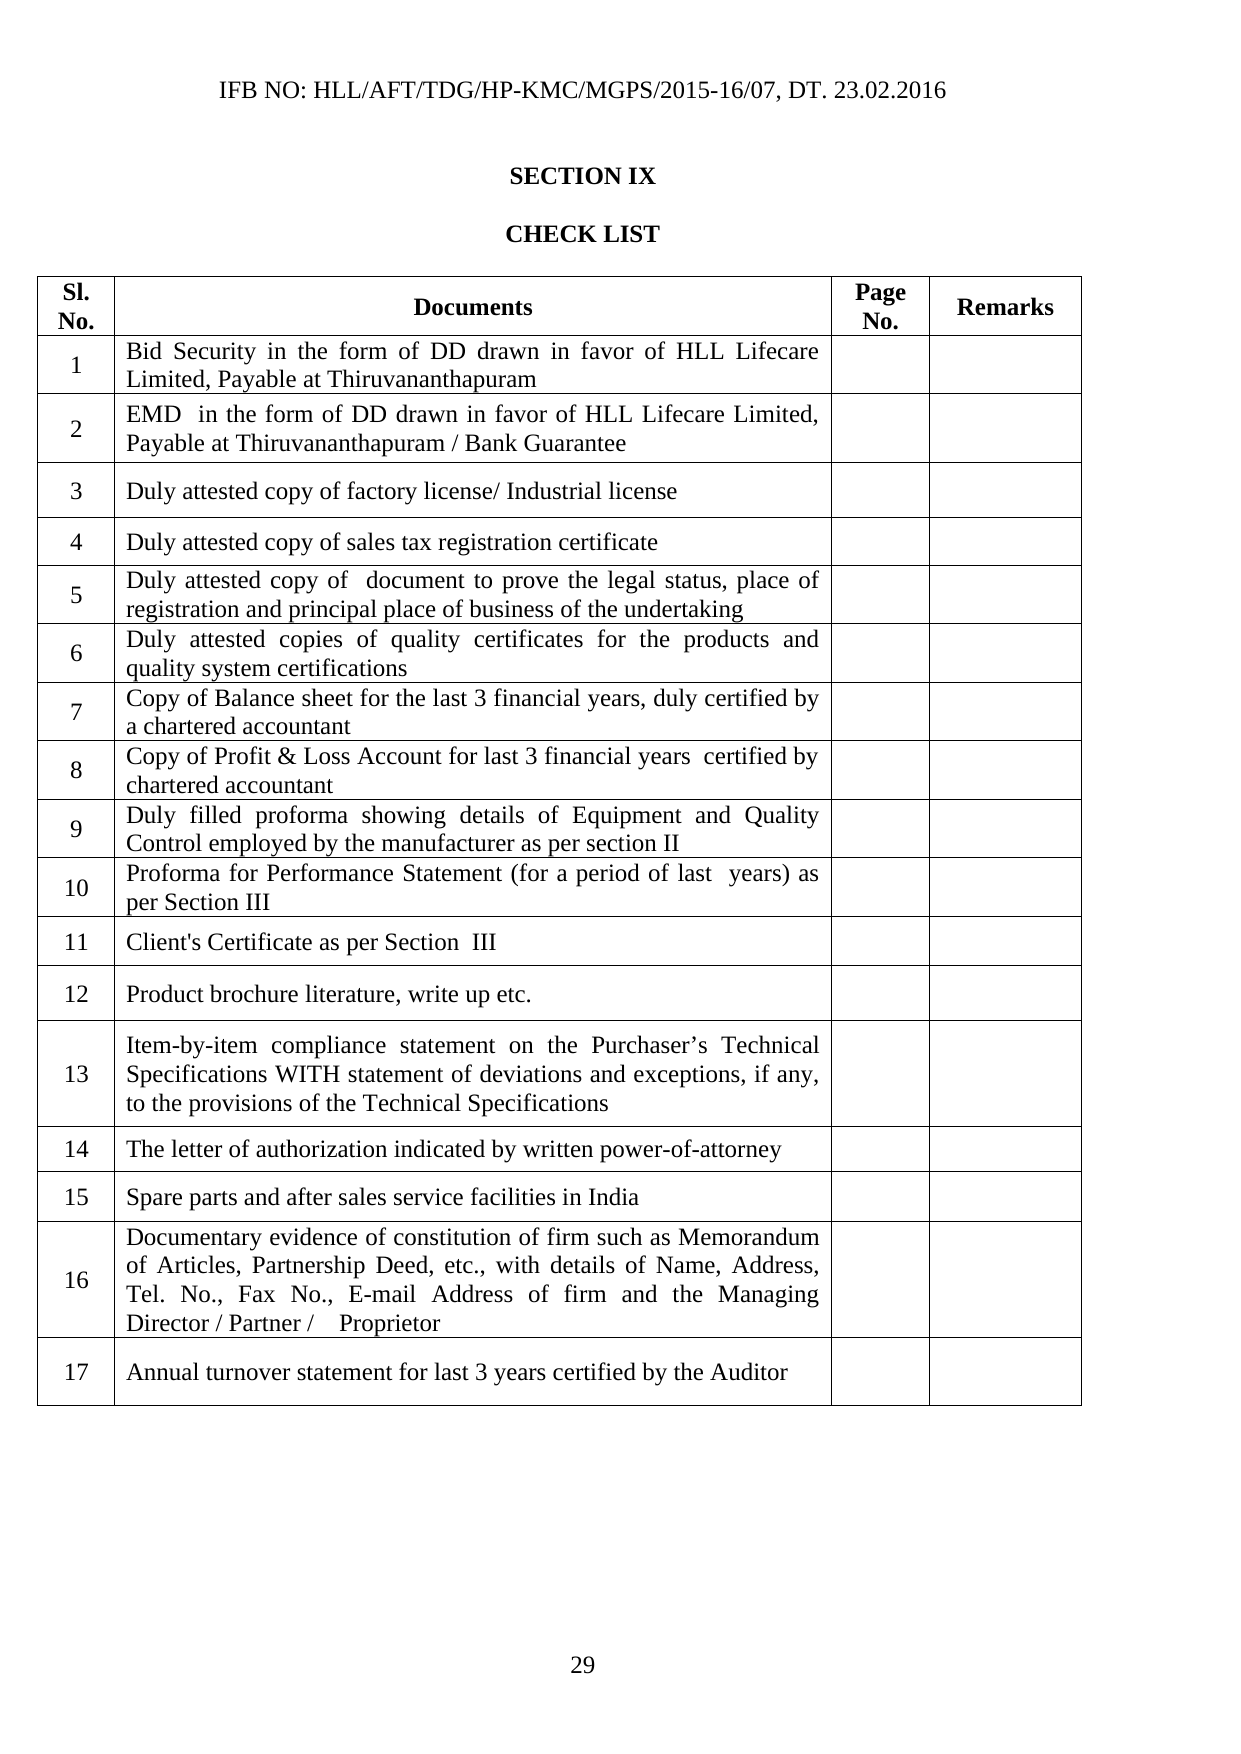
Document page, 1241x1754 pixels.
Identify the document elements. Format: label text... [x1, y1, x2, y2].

table_cell Documentary evidence of constitution of firm such as Memorandum of Articles, Partnership Deed, etc., with details of Name, Address, Tel. No., Fax No., E-mail Address of firm and the Managing Director / Partner / Proprietor [115, 1222, 831, 1337]
table_cell The letter of authorization indicated by written power-of-attorney [115, 1127, 831, 1171]
table_cell [832, 518, 929, 564]
table_cell 16 [38, 1222, 114, 1337]
table_cell 12 [38, 966, 114, 1020]
table_cell Annual turnover statement for last 3 years certified by the Auditor [115, 1338, 831, 1405]
table_cell Item-by-item compliance statement on the Purchaser’s Technical Specifications WITH statement of deviations and exceptions, if any, to the provisions of the Technical Specifications [115, 1021, 831, 1126]
table_cell 2 [38, 394, 114, 462]
table_cell [930, 800, 1081, 857]
table_cell [930, 566, 1081, 623]
table_cell [832, 1338, 929, 1405]
table_cell Product brochure literature, write up etc. [115, 966, 831, 1020]
table_cell [832, 917, 929, 965]
table_cell [930, 1172, 1081, 1221]
table_header Remarks [930, 277, 1081, 335]
table_cell [832, 394, 929, 462]
table_cell EMD in the form of DD drawn in favor of HLL Lifecare Limited, Payable at Thiruvananthapuram / Bank Guarantee [115, 394, 831, 462]
table_cell 6 [38, 624, 114, 682]
table_cell [832, 966, 929, 1020]
table_cell Bid Security in the form of DD drawn in favor of HLL Lifecare Limited, Payable at Thiruvananthapuram [115, 336, 831, 393]
table_cell [930, 966, 1081, 1020]
table_cell Duly attested copy of sales tax registration certificate [115, 518, 831, 564]
table_cell Duly filled proforma showing details of Equipment and Quality Control employed by the manufacturer as per section II [115, 800, 831, 857]
table_cell [832, 1127, 929, 1171]
table_cell 9 [38, 800, 114, 857]
table_cell [930, 1021, 1081, 1126]
table_cell [930, 518, 1081, 564]
table_cell 3 [38, 463, 114, 517]
table_cell 14 [38, 1127, 114, 1171]
table_cell [930, 741, 1081, 799]
table_cell [930, 1127, 1081, 1171]
table_cell [832, 683, 929, 740]
table_header Documents [115, 277, 831, 335]
table_cell 11 [38, 917, 114, 965]
table_cell [832, 1172, 929, 1221]
table_cell [832, 566, 929, 623]
table_cell Proforma for Performance Statement (for a period of last years) as per Section III [115, 858, 831, 916]
table_cell 8 [38, 741, 114, 799]
table_cell Copy of Balance sheet for the last 3 financial years, duly certified by a chartered accountant [115, 683, 831, 740]
table_cell Duly attested copy of factory license/ Industrial license [115, 463, 831, 517]
table_header Page No. [832, 277, 929, 335]
table_cell [832, 336, 929, 393]
table_cell [832, 858, 929, 916]
table_cell 4 [38, 518, 114, 564]
table_cell [930, 463, 1081, 517]
table_cell [832, 1021, 929, 1126]
table_cell [832, 741, 929, 799]
table_cell [930, 1222, 1081, 1337]
table_cell Client's Certificate as per Section III [115, 917, 831, 965]
table_cell 7 [38, 683, 114, 740]
table_cell [832, 1222, 929, 1337]
table_cell [832, 624, 929, 682]
table_cell 13 [38, 1021, 114, 1126]
text SECTION IX [37, 161, 1128, 190]
table_cell 17 [38, 1338, 114, 1405]
table_cell [930, 1338, 1081, 1405]
table_cell Spare parts and after sales service facilities in India [115, 1172, 831, 1221]
table_cell 15 [38, 1172, 114, 1221]
table_cell [930, 336, 1081, 393]
table_header Sl. No. [38, 277, 114, 335]
table_cell [832, 800, 929, 857]
table_cell Duly attested copies of quality certificates for the products and quality system certifications [115, 624, 831, 682]
table_cell Duly attested copy of document to prove the legal status, place of registration and principal place of business of the undertaking [115, 566, 831, 623]
table_cell [930, 917, 1081, 965]
table_cell [832, 463, 929, 517]
table_cell 10 [38, 858, 114, 916]
table_cell 5 [38, 566, 114, 623]
table_cell 1 [38, 336, 114, 393]
table_cell [930, 858, 1081, 916]
table_cell [930, 683, 1081, 740]
table_cell [930, 624, 1081, 682]
table_cell [930, 394, 1081, 462]
table_cell Copy of Profit & Loss Account for last 3 financial years certified by chartered accountant [115, 741, 831, 799]
text CHECK LIST [37, 219, 1128, 247]
